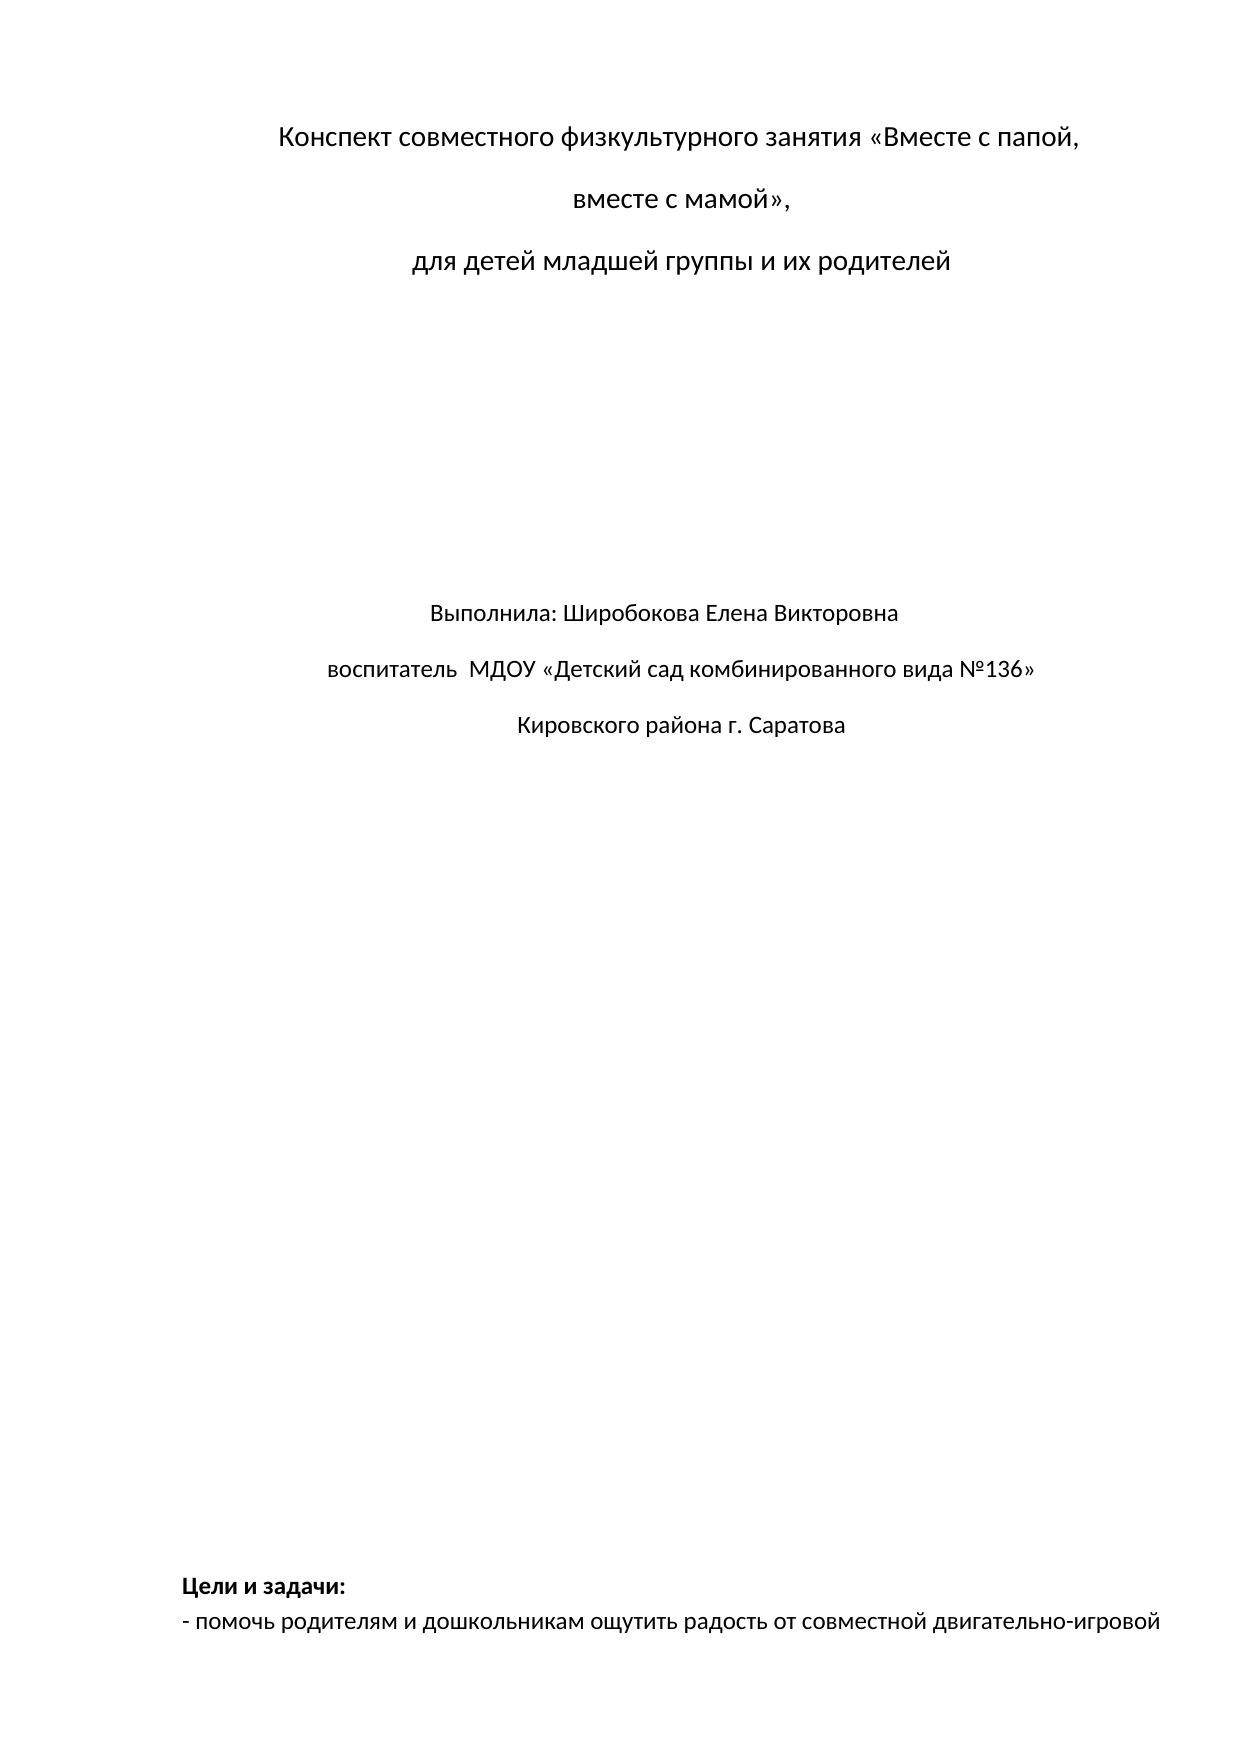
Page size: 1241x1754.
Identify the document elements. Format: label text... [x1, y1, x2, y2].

text Кировского района г. Саратова [182, 709, 1181, 739]
text для детей младшей группы и их родителей [182, 242, 1181, 277]
text Конспект совместного физкультурного занятия «Вместе с папой, [177, 118, 1181, 154]
text Выполнила: Широбокова Елена Викторовна [177, 597, 1152, 628]
text воспитатель МДОУ «Детский сад комбинированного вида №136» [182, 653, 1181, 683]
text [182, 1570, 1181, 1636]
text вместе с мамой», [182, 180, 1181, 216]
